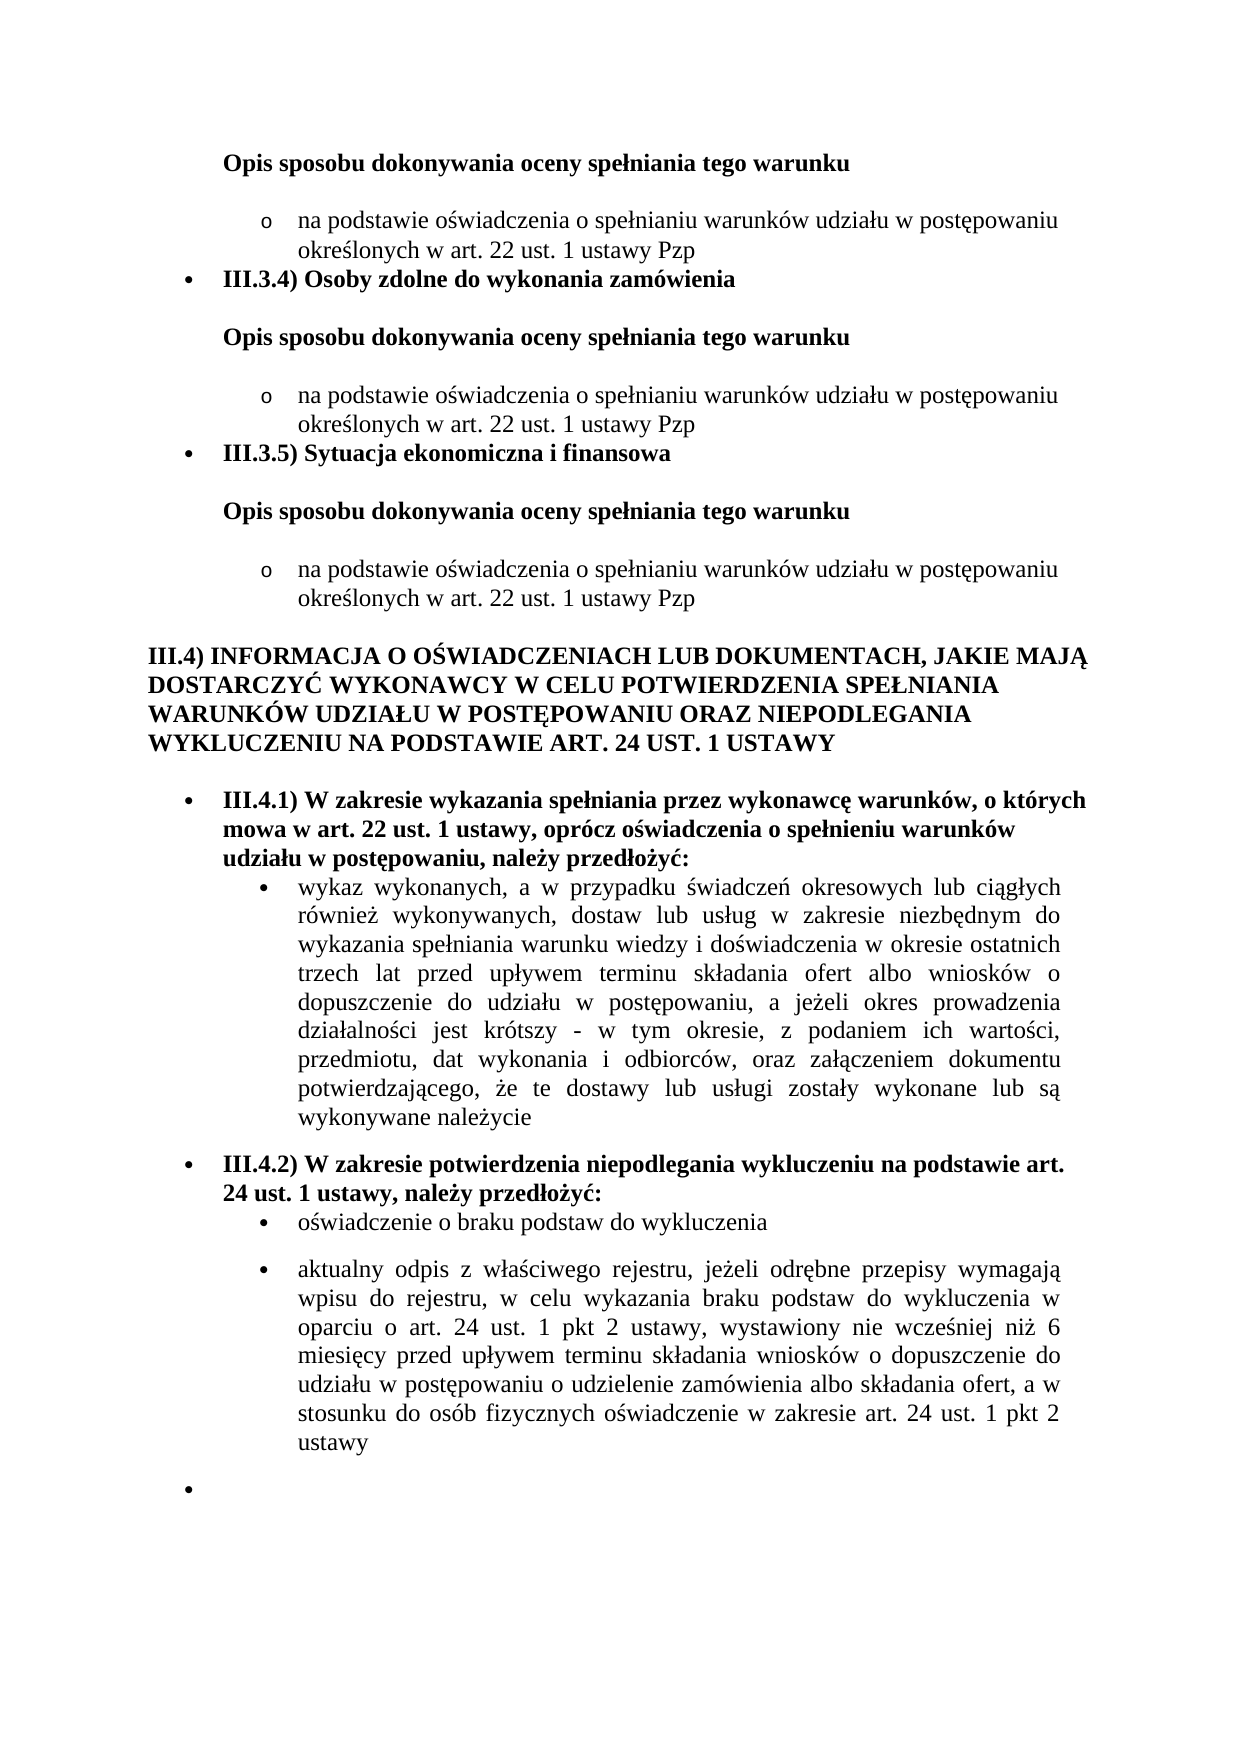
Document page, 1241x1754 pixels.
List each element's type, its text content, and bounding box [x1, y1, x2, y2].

text III.4) INFORMACJA O OŚWIADCZENIACH LUB DOKUMENTACH, JAKIE MAJĄ DOSTARCZYĆ WYKONAWCY W CELU POTWIERDZENIA SPEŁNIANIA WARUNKÓW UDZIAŁU W POSTĘPOWANIU ORAZ NIEPODLEGANIA WYKLUCZENIU NA PODSTAWIE ART. 24 UST. 1 USTAWY [148, 641, 1093, 756]
text Opis sposobu dokonywania oceny spełniania tego warunku [223, 322, 1093, 351]
list wykaz wykonanych, a w przypadku świadczeń okresowych lub ciągłych również wykonywanych, dostaw lub usług w zakresie niezbędnym do wykazania spełniania warunku wiedzy i doświadczenia w okresie ostatnich trzech lat przed upływem terminu składania ofert albo wniosków o dopuszczenie do udziału w postępowaniu, a jeżeli okres prowadzenia działalności jest krótszy - w tym okresie, z podaniem ich wartości, przedmiotu, dat wykonania i odbiorców, oraz załączeniem dokumentu potwierdzającego, że te dostawy lub usługi zostały wykonane lub są wykonywane należycie [260, 872, 1061, 1131]
text Opis sposobu dokonywania oceny spełniania tego warunku [223, 148, 1093, 176]
list na podstawie oświadczenia o spełnianiu warunków udziału w postępowaniu określonych w art. 22 ust. 1 ustawy Pzp [260, 206, 1093, 264]
list na podstawie oświadczenia o spełnianiu warunków udziału w postępowaniu określonych w art. 22 ust. 1 ustawy Pzp [260, 554, 1093, 612]
list III.3.5) Sytuacja ekonomiczna i finansowa [185, 438, 1093, 467]
list na podstawie oświadczenia o spełnianiu warunków udziału w postępowaniu określonych w art. 22 ust. 1 ustawy Pzp [260, 380, 1093, 438]
list III.3.4) Osoby zdolne do wykonania zamówienia [185, 264, 1093, 293]
list oświadczenie o braku podstaw do wykluczenia [260, 1207, 1061, 1236]
list III.4.2) W zakresie potwierdzenia niepodlegania wykluczeniu na podstawie art. 24 ust. 1 ustawy, należy przedłożyć: [185, 1149, 1093, 1207]
list III.4.1) W zakresie wykazania spełniania przez wykonawcę warunków, o których mowa w art. 22 ust. 1 ustawy, oprócz oświadczenia o spełnieniu warunków udziału w postępowaniu, należy przedłożyć: [185, 786, 1093, 872]
list aktualny odpis z właściwego rejestru, jeżeli odrębne przepisy wymagają wpisu do rejestru, w celu wykazania braku podstaw do wykluczenia w oparciu o art. 24 ust. 1 pkt 2 ustawy, wystawiony nie wcześniej niż 6 miesięcy przed upływem terminu składania wniosków o dopuszczenie do udziału w postępowaniu o udzielenie zamówienia albo składania ofert, a w stosunku do osób fizycznych oświadczenie w zakresie art. 24 ust. 1 pkt 2 ustawy [260, 1254, 1061, 1456]
text Opis sposobu dokonywania oceny spełniania tego warunku [223, 496, 1093, 525]
